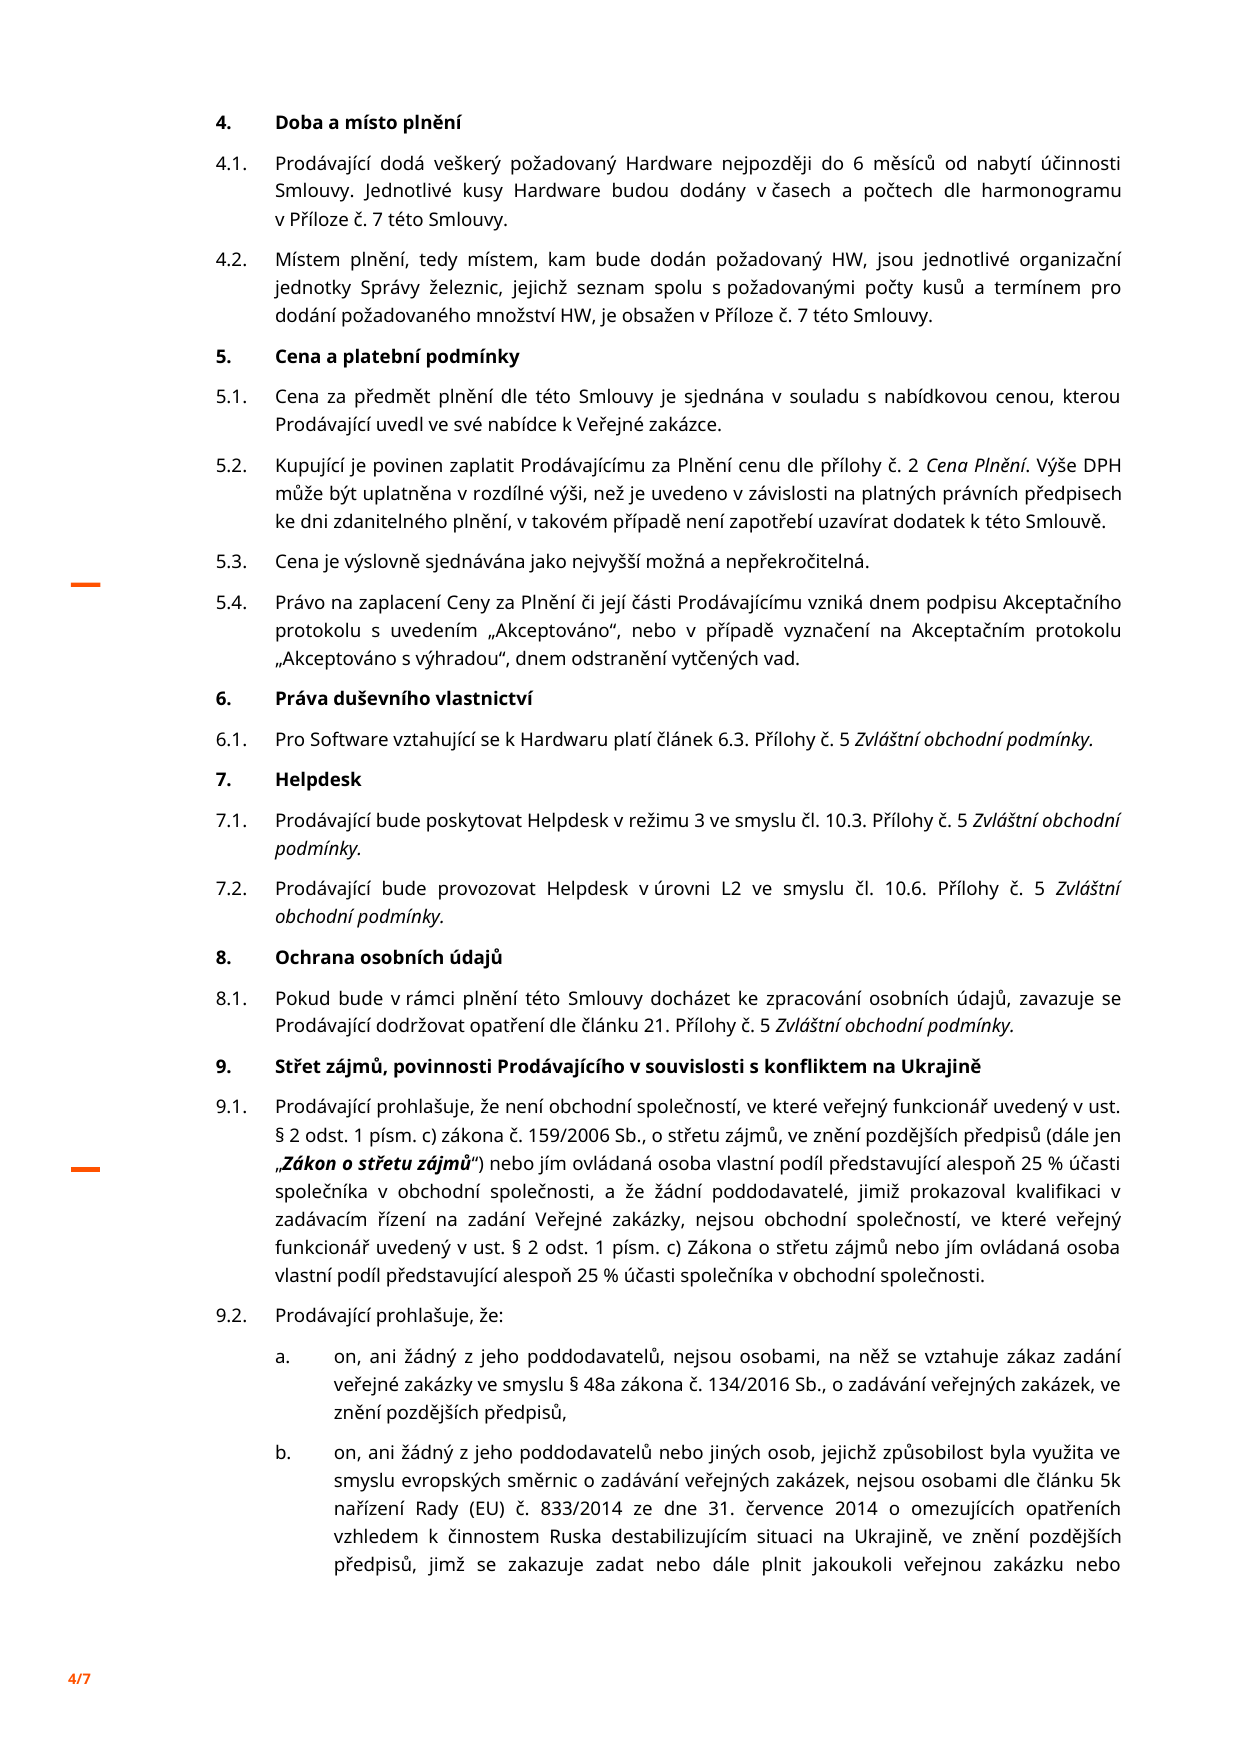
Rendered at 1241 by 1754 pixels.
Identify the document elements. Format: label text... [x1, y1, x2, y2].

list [275, 1439, 1122, 1577]
text Střet zájmů, povinnosti Prodávajícího v souvislosti s konfliktem na Ukrajině [216, 1053, 1122, 1079]
text Cena za předmět plnění dle této Smlouvy je sjednána v souladu s nabídkovou cenou, kterou Prodávající uvedl ve své nabídce k Veřejné zakázce. [216, 383, 1122, 437]
text Místem plnění, tedy místem, kam bude dodán požadovaný HW, jsou jednotlivé organizační jednotky Správy železnic, jejichž seznam spolu s požadovanými počty kusů a termínem pro dodání požadovaného množství HW, je obsažen v Příloze č. 7 této Smlouvy. [216, 246, 1122, 328]
text Cena a platební podmínky [216, 343, 1122, 368]
text Doba a místo plnění [216, 109, 1122, 135]
text Prodávající bude poskytovat Helpdesk v režimu 3 ve smyslu čl. 10.3. Přílohy č. 5 Zvláštní obchodní podmínky. [216, 807, 1122, 861]
text Prodávající prohlašuje, že: [216, 1302, 1122, 1328]
text Cena je výslovně sjednávána jako nejvyšší možná a nepřekročitelná. [216, 548, 1122, 574]
text Právo na zaplacení Ceny za Plnění či její části Prodávajícímu vzniká dnem podpisu Akceptačního protokolu s uvedením „Akceptováno“, nebo v případě vyznačení na Akceptačním protokolu „Akceptováno s výhradou“, dnem odstranění vytčených vad. [216, 589, 1122, 671]
list on, ani žádný z jeho poddodavatelů, nejsou osobami, na něž se vztahuje zákaz zadání veřejné zakázky ve smyslu § 48a zákona č. 134/2016 Sb., o zadávání veřejných zakázek, ve znění pozdějších předpisů, [275, 1343, 1122, 1424]
text Prodávající prohlašuje, že není obchodní společností, ve které veřejný funkcionář uvedený v ust. § 2 odst. 1 písm. c) zákona č. 159/2006 Sb., o střetu zájmů, ve znění pozdějších předpisů (dále jen „Zákon o střetu zájmů“) nebo jím ovládaná osoba vlastní podíl představující alespoň 25 % účasti společníka v obchodní společnosti, a že žádní poddodavatelé, jimiž prokazoval kvalifikaci v zadávacím řízení na zadání Veřejné zakázky, nejsou obchodní společností, ve které veřejný funkcionář uvedený v ust. § 2 odst. 1 písm. c) Zákona o střetu zájmů nebo jím ovládaná osoba vlastní podíl představující alespoň 25 % účasti společníka v obchodní společnosti. [216, 1094, 1122, 1287]
text Kupující je povinen zaplatit Prodávajícímu za Plnění cenu dle přílohy č. 2 Cena Plnění. Výše DPH může být uplatněna v rozdílné výši, než je uvedeno v závislosti na platných právních předpisech ke dni zdanitelného plnění, v takovém případě není zapotřebí uzavírat dodatek k této Smlouvě. [216, 452, 1122, 533]
text Ochrana osobních údajů [216, 944, 1122, 970]
text Pro Software vztahující se k Hardwaru platí článek 6.3. Přílohy č. 5 Zvláštní obchodní podmínky. [216, 726, 1122, 752]
text Prodávající bude provozovat Helpdesk v úrovni L2 ve smyslu čl. 10.6. Přílohy č. 5 Zvláštní obchodní podmínky. [216, 876, 1122, 929]
text Helpdesk [216, 767, 1122, 792]
text Práva duševního vlastnictví [216, 686, 1122, 711]
text Pokud bude v rámci plnění této Smlouvy docházet ke zpracování osobních údajů, zavazuje se Prodávající dodržovat opatření dle článku 21. Přílohy č. 5 Zvláštní obchodní podmínky. [216, 985, 1122, 1038]
text Prodávající dodá veškerý požadovaný Hardware nejpozději do 6 měsíců od nabytí účinnosti Smlouvy. Jednotlivé kusy Hardware budou dodány v časech a počtech dle harmonogramu v Příloze č. 7 této Smlouvy. [216, 150, 1122, 231]
